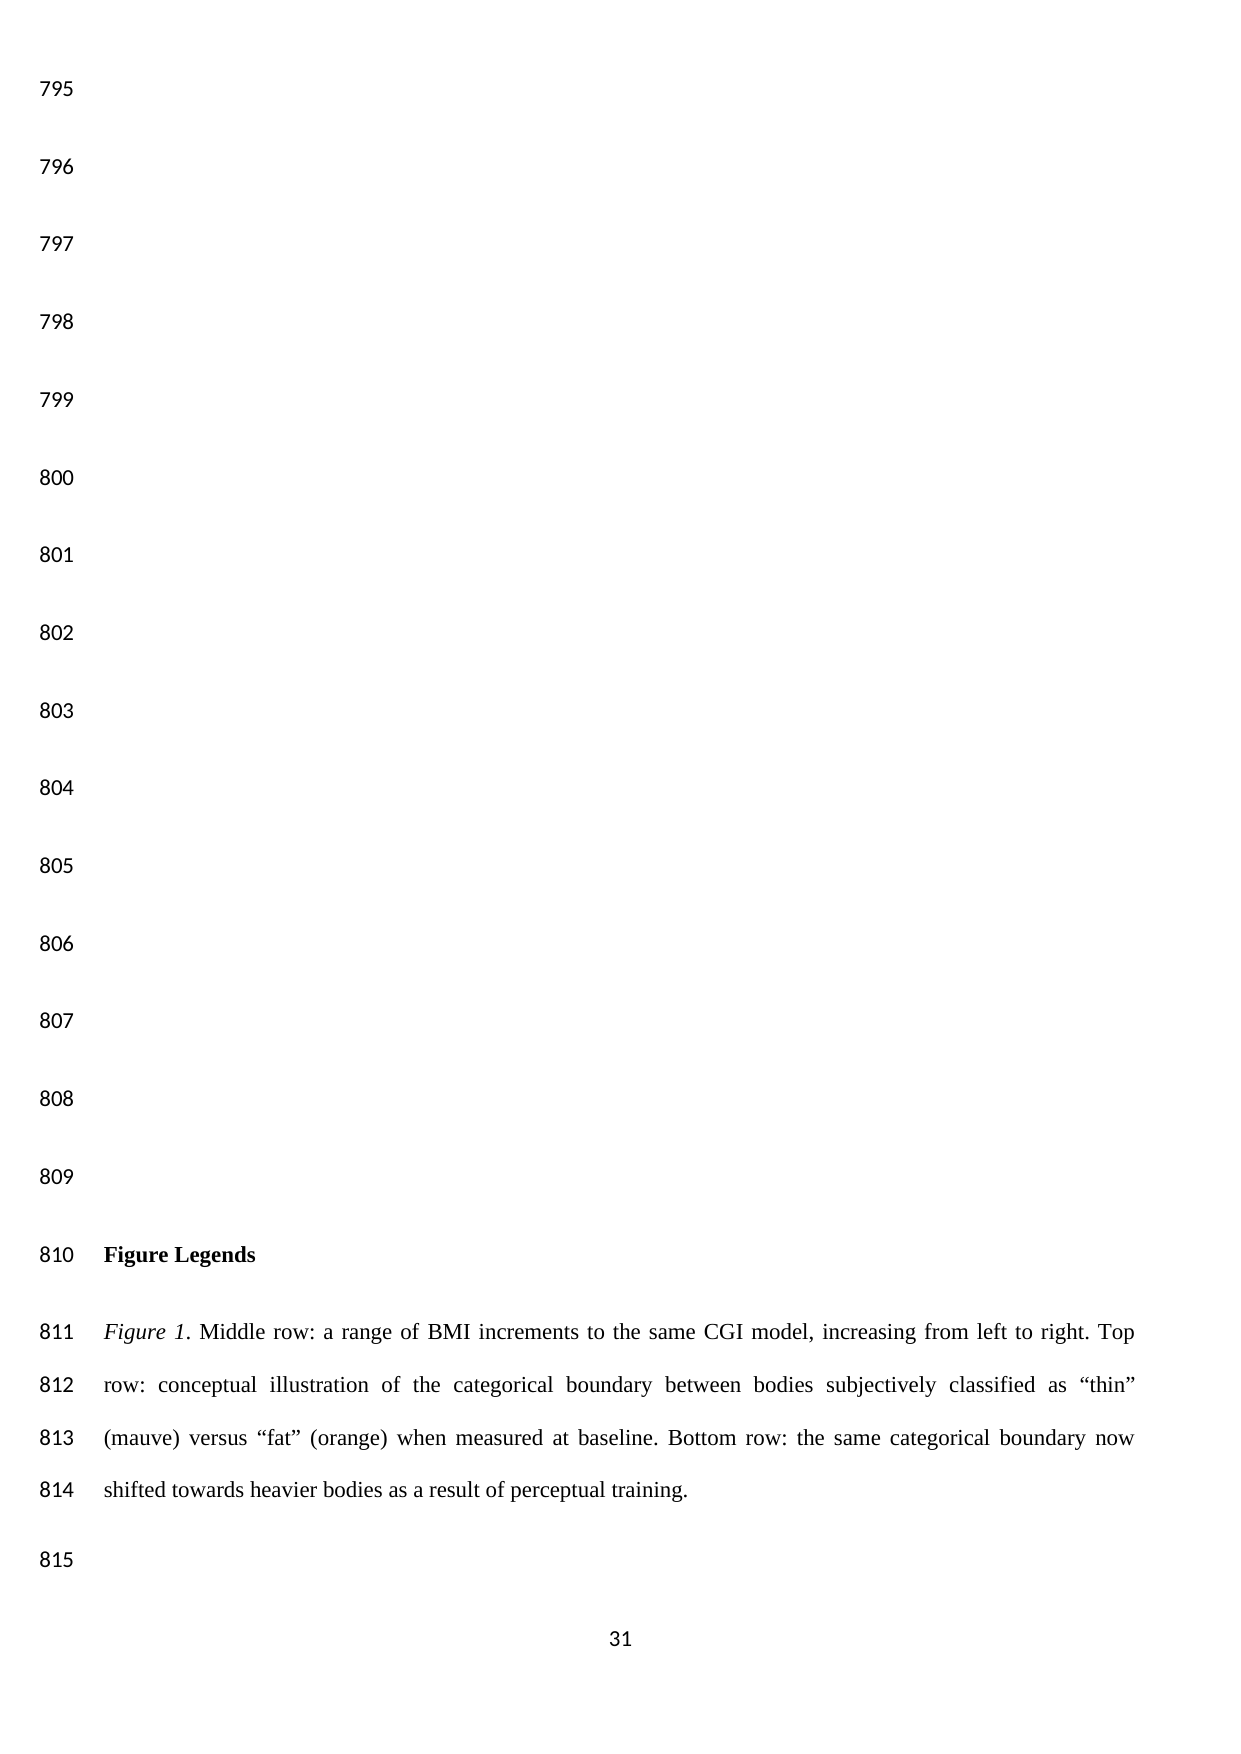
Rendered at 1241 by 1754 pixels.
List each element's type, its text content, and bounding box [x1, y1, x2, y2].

text Figure 1. Middle row: a range of BMI increments to the same CGI model, increasing from left to right. Top row: conceptual illustration of the categorical boundary between bodies subjectively classified as “thin” (mauve) versus “fat” (orange) when measured at baseline. Bottom row: the same categorical boundary now shifted towards heavier bodies as a result of perceptual training. [103, 1318, 1137, 1503]
text Figure Legends [103, 1241, 1137, 1267]
